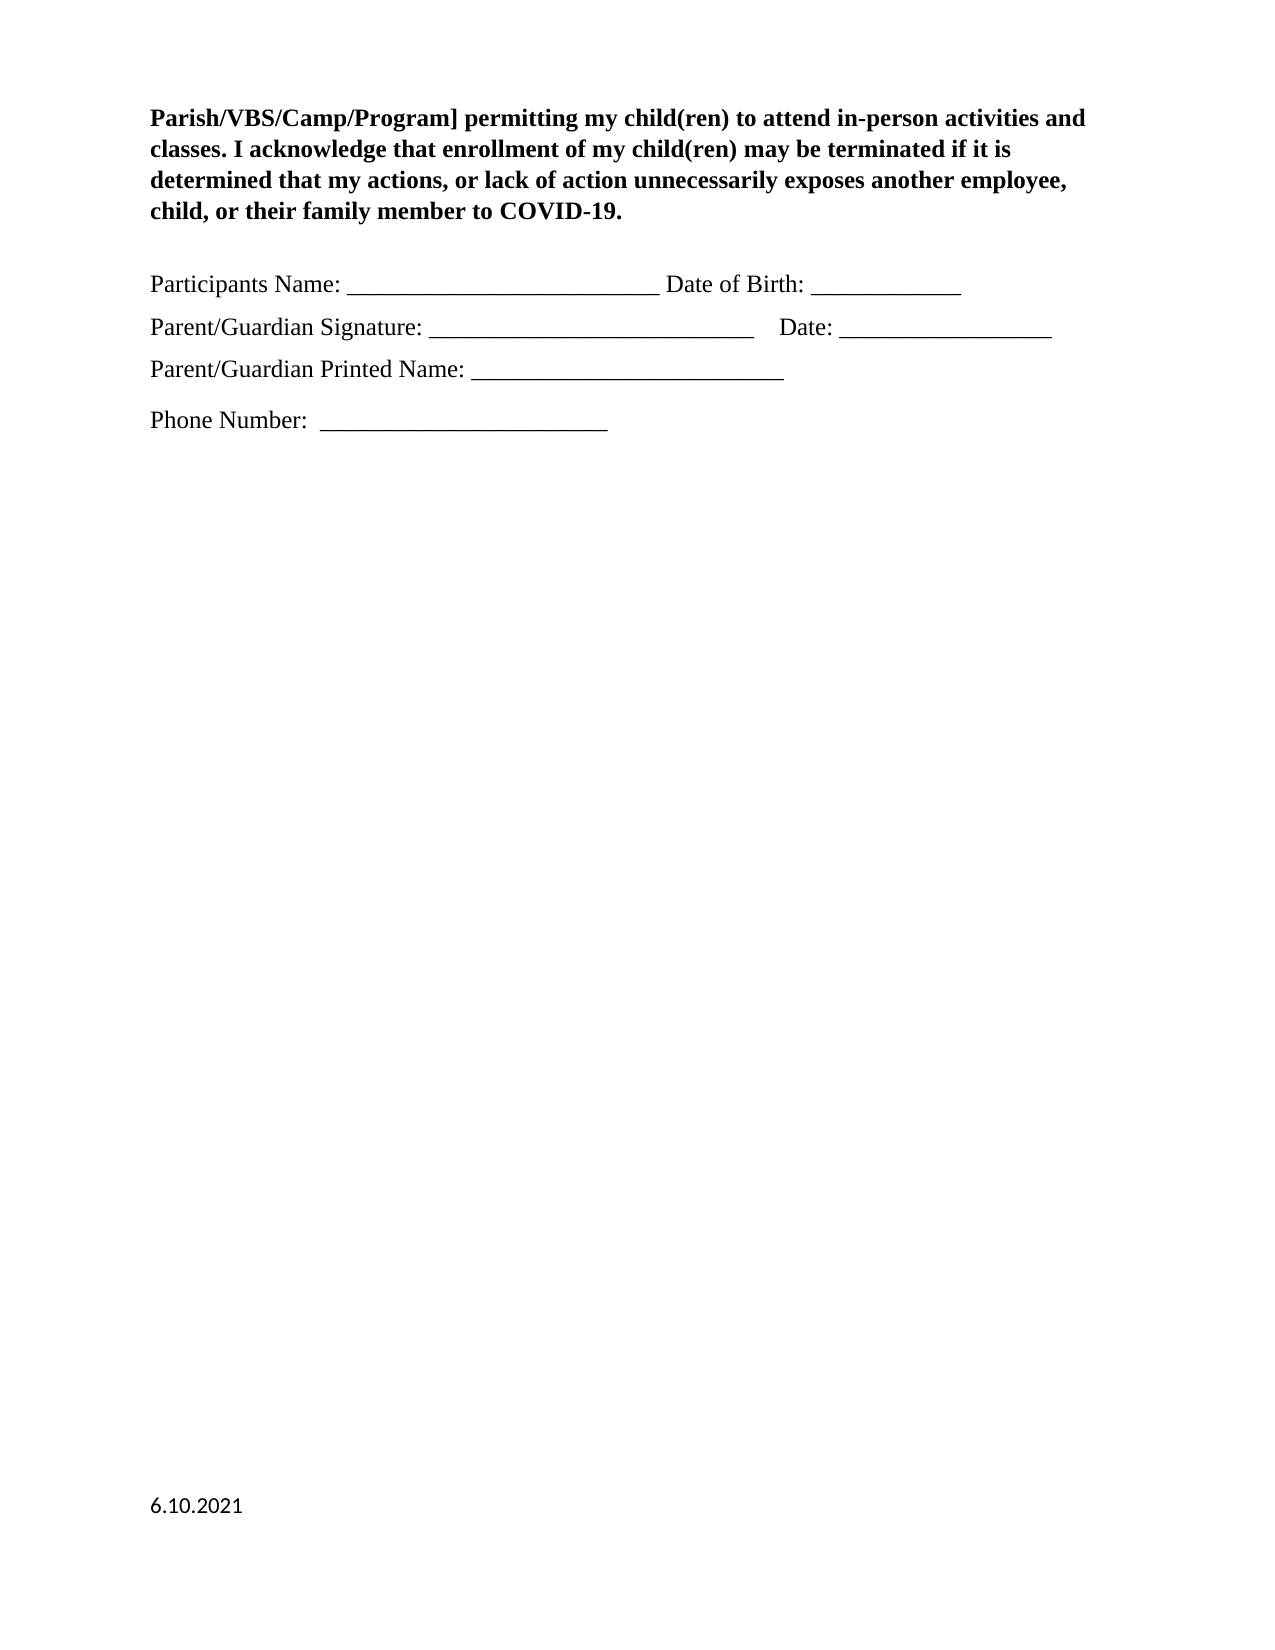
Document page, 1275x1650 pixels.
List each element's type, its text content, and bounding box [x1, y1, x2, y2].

text Parent/Guardian Printed Name: _________________________ [150, 354, 1125, 383]
text Parent/Guardian Signature: __________________________ Date: _________________ [150, 312, 1125, 341]
text Participants Name: _________________________ Date of Birth: ____________ [150, 269, 1125, 298]
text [150, 103, 1125, 225]
text Phone Number: _______________________ [150, 405, 1125, 434]
